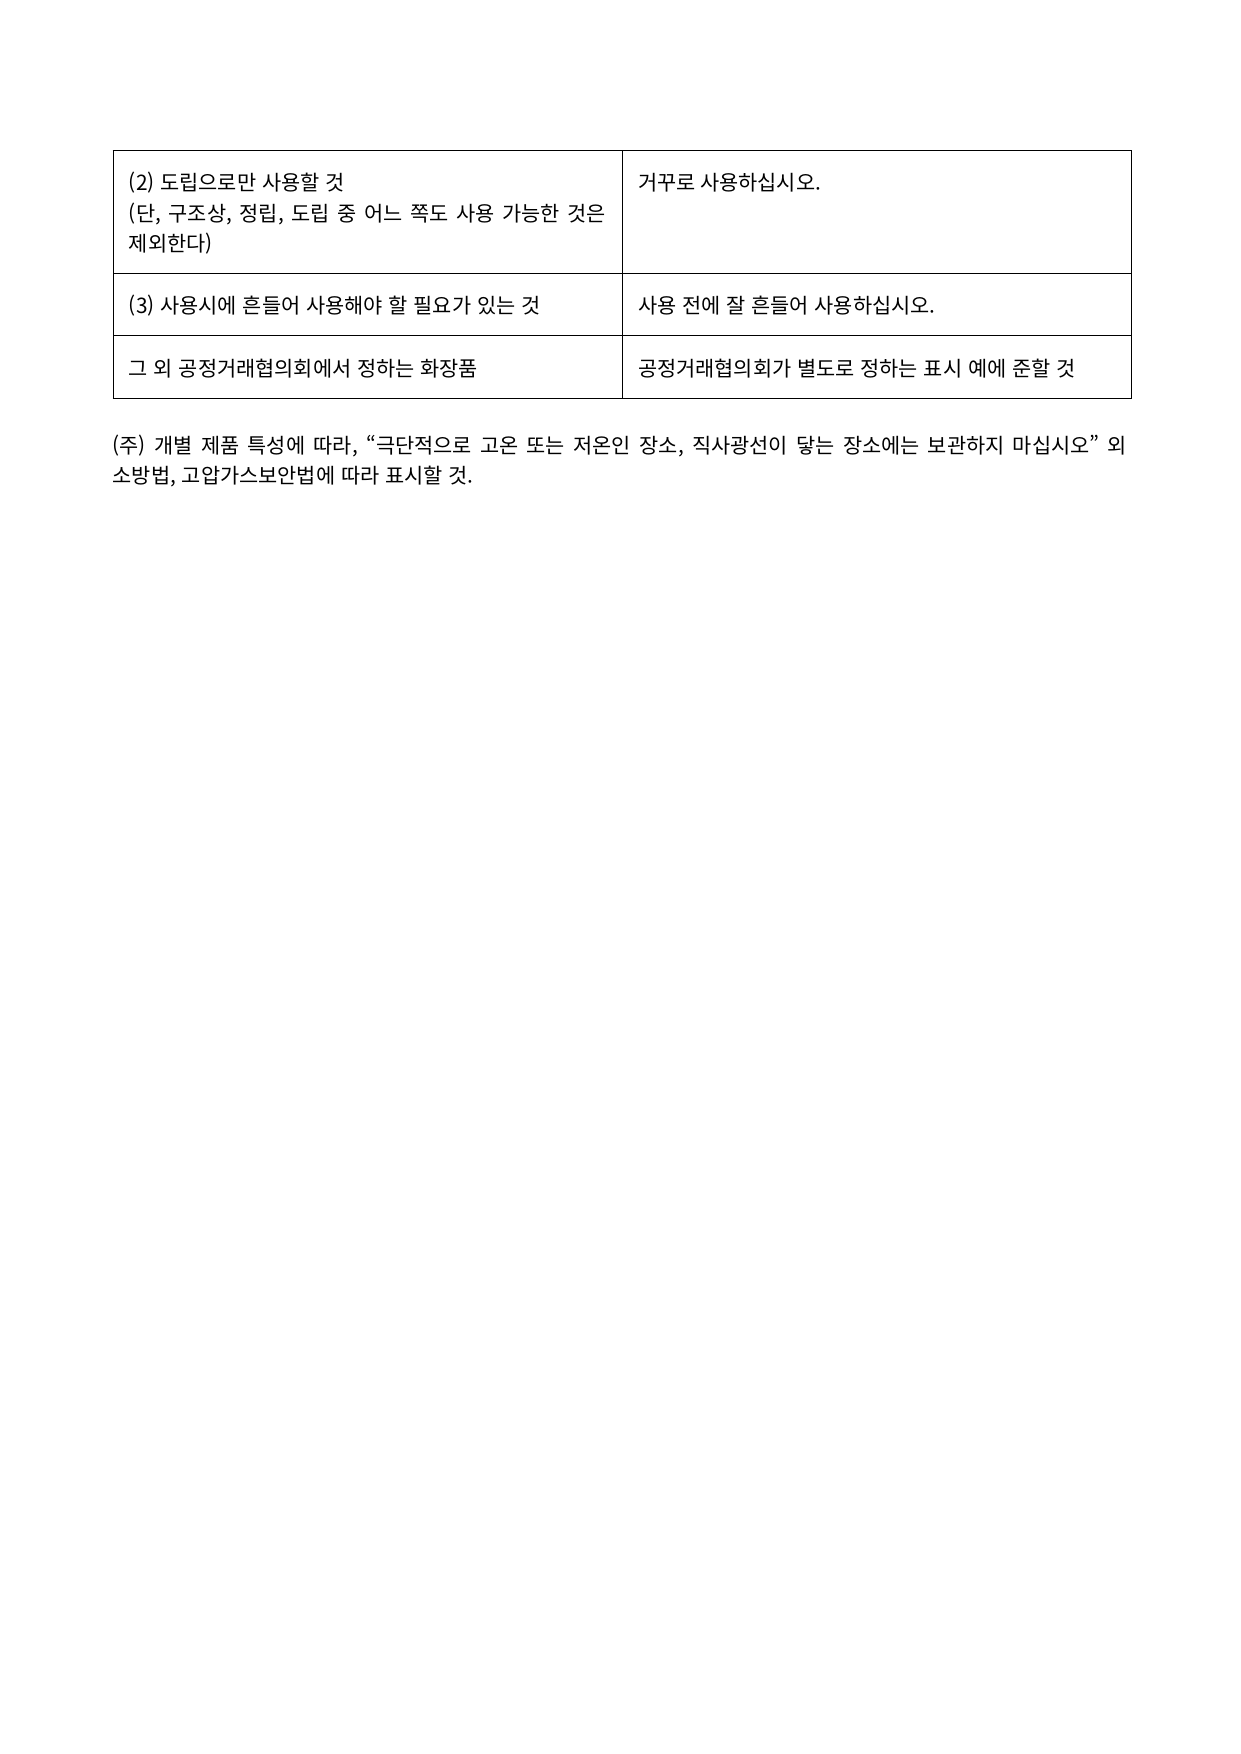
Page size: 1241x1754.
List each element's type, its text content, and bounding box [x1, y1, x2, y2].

table_cell 공정거래협의회가 별도로 정하는 표시 예에 준할 것 [623, 336, 1131, 398]
table_cell (3) 사용시에 흔들어 사용해야 할 필요가 있는 것 [114, 274, 622, 335]
text (주) 개별 제품 특성에 따라, “극단적으로 고온 또는 저온인 장소, 직사광선이 닿는 장소에는 보관하지 마십시오” 외 소방법, 고압가스보안법에 따라 표시할 것. [112, 429, 1128, 489]
table_cell (2) 도립으로만 사용할 것 (단, 구조상, 정립, 도립 중 어느 쪽도 사용 가능한 것은 제외한다) [114, 151, 622, 273]
table_cell 사용 전에 잘 흔들어 사용하십시오. [623, 274, 1131, 335]
table_cell 거꾸로 사용하십시오. [623, 151, 1131, 273]
table_cell 그 외 공정거래협의회에서 정하는 화장품 [114, 336, 622, 398]
